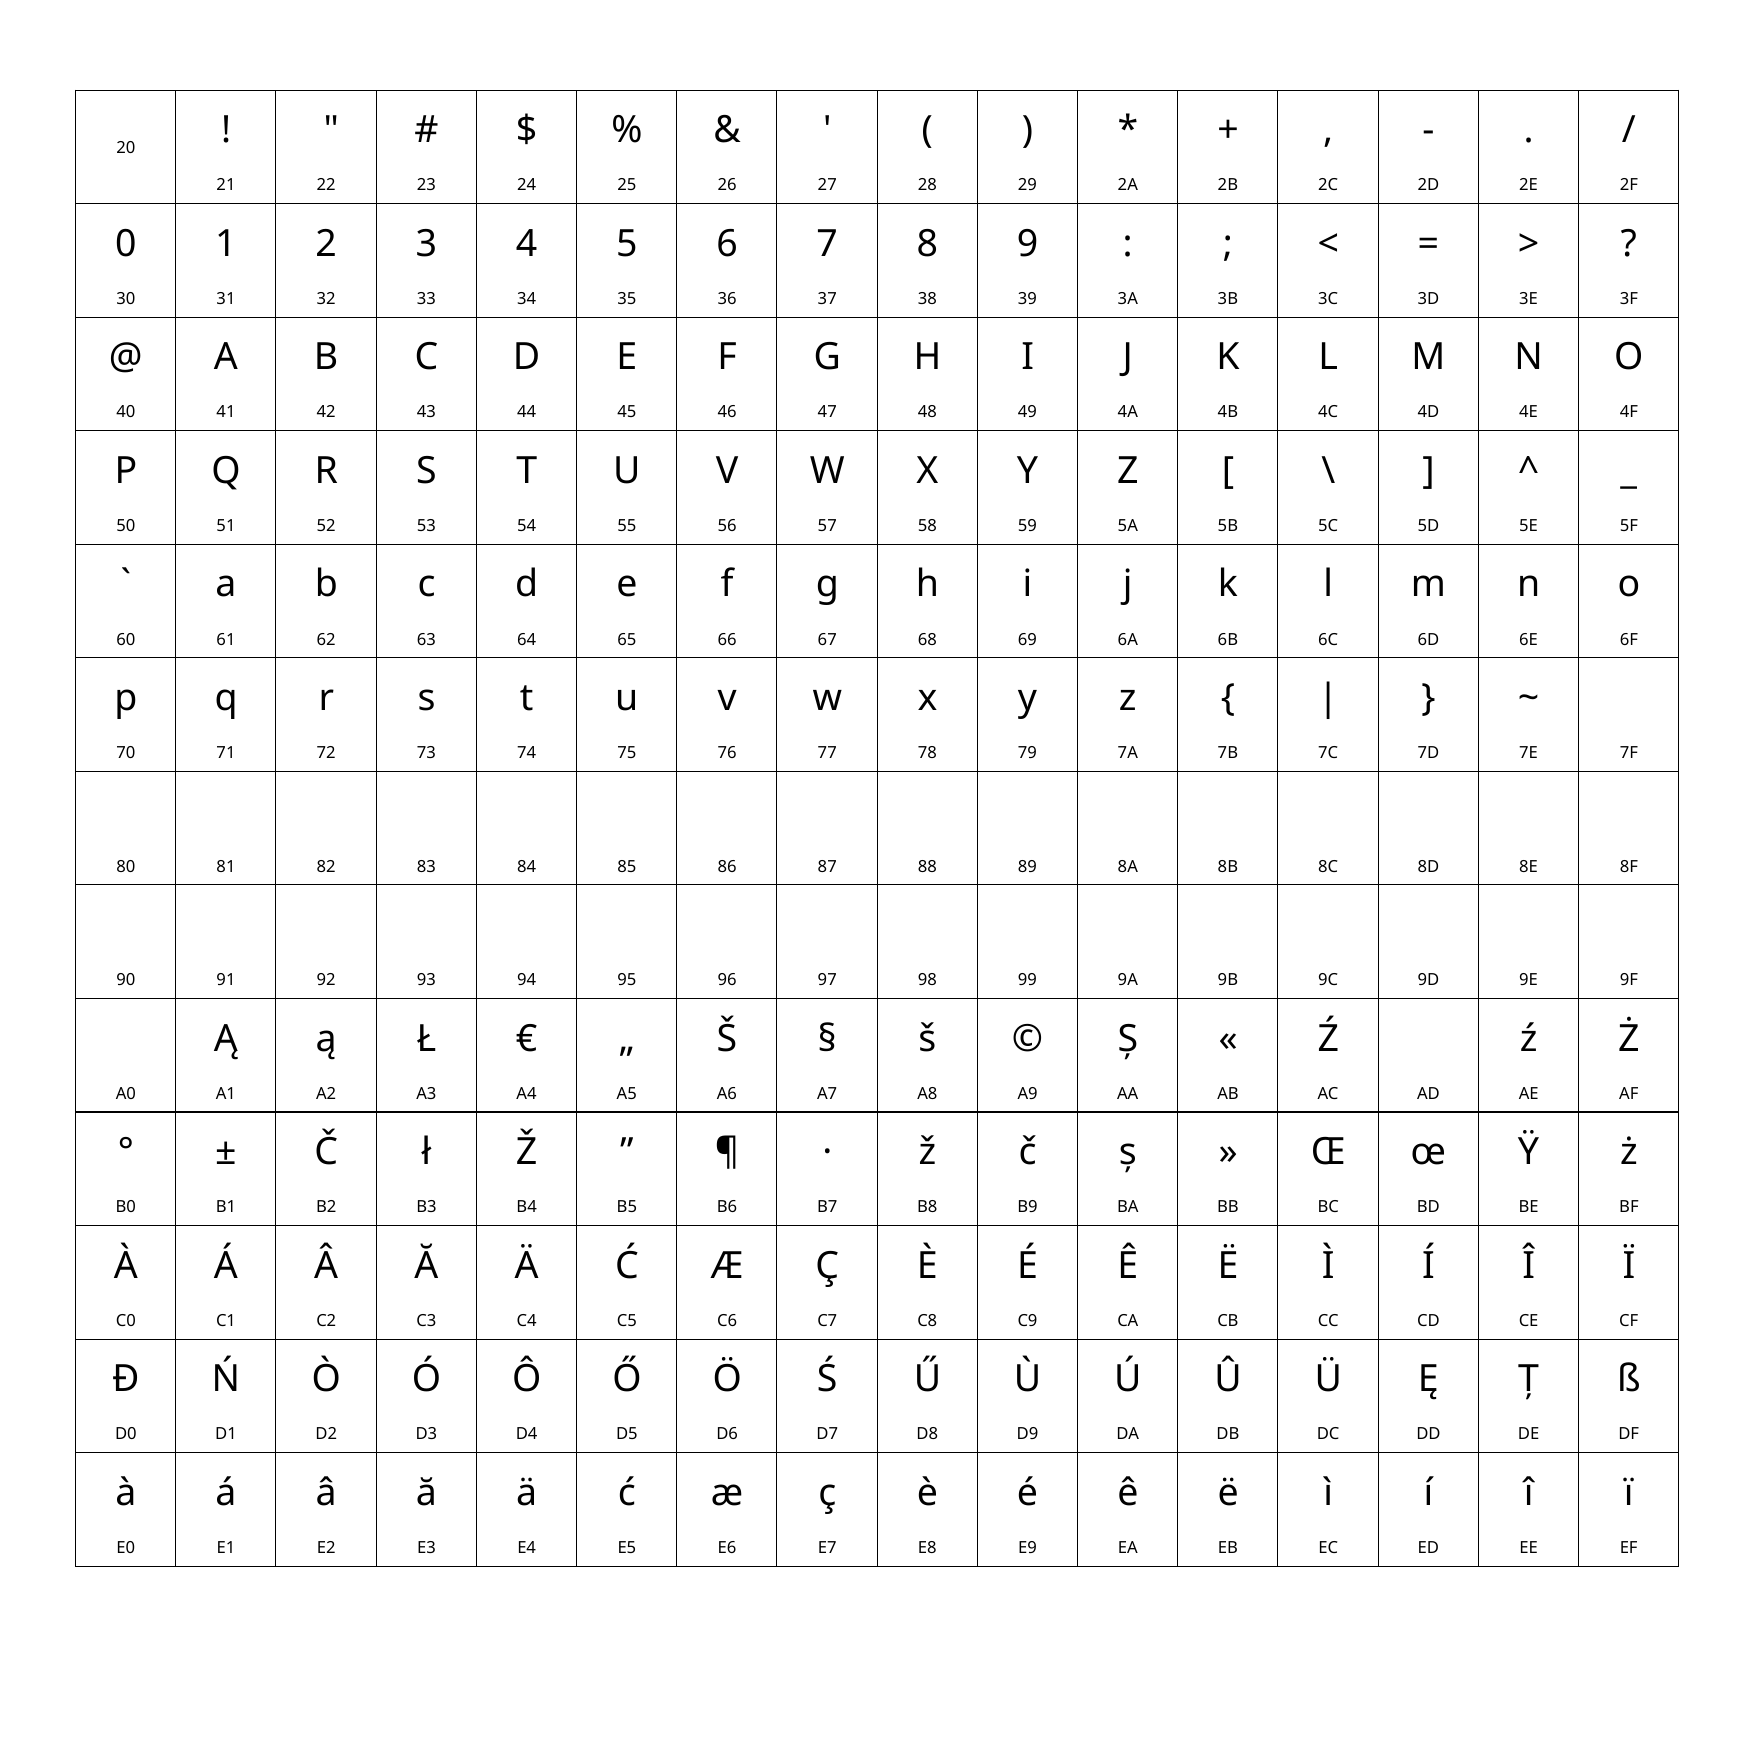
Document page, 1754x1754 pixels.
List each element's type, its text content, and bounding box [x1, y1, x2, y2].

table_cell 8F [1579, 772, 1678, 884]
table_cell Š A6 [677, 999, 776, 1111]
table_cell H 48 [878, 318, 977, 430]
table_cell l 6C [1278, 545, 1378, 657]
table_cell p 70 [76, 658, 175, 771]
table_cell 8C [1278, 772, 1378, 884]
table_cell 9D [1379, 885, 1478, 998]
table_cell 2 32 [276, 204, 376, 317]
table_cell 87 [777, 772, 877, 884]
table_cell € A4 [477, 999, 576, 1111]
table_header * 2A [1078, 91, 1177, 203]
table_cell = 3D [1379, 204, 1478, 317]
table_cell 0 30 [76, 204, 175, 317]
table_cell _ 5F [1579, 431, 1678, 544]
table_cell © A9 [978, 999, 1077, 1111]
table_header % 25 [577, 91, 676, 203]
table_cell ä E4 [477, 1453, 576, 1566]
table_cell U 55 [577, 431, 676, 544]
table_cell @ 40 [76, 318, 175, 430]
table_cell Î CE [1479, 1226, 1578, 1338]
table_cell V 56 [677, 431, 776, 544]
table_cell y 79 [978, 658, 1077, 771]
table_cell i 69 [978, 545, 1077, 657]
table_cell q 71 [176, 658, 275, 771]
table_cell 84 [477, 772, 576, 884]
table_cell { 7B [1178, 658, 1277, 771]
table_cell O 4F [1579, 318, 1678, 430]
table_header $ 24 [477, 91, 576, 203]
table_cell X 58 [878, 431, 977, 544]
table_cell W 57 [777, 431, 877, 544]
table_cell Ê CA [1078, 1226, 1177, 1338]
table_cell â E2 [276, 1453, 376, 1566]
table_cell ß DF [1579, 1340, 1678, 1452]
table_cell 8 38 [878, 204, 977, 317]
table_cell à E0 [76, 1453, 175, 1566]
table_cell < 3C [1278, 204, 1378, 317]
table_cell Ÿ BE [1479, 1113, 1578, 1225]
table_cell Ô D4 [477, 1340, 576, 1452]
table_cell t 74 [477, 658, 576, 771]
table_cell Ł A3 [377, 999, 476, 1111]
table_cell 82 [276, 772, 376, 884]
table_cell } 7D [1379, 658, 1478, 771]
table_header / 2F [1579, 91, 1678, 203]
table_cell Č B2 [276, 1113, 376, 1225]
table_cell 1 31 [176, 204, 275, 317]
table_cell T 54 [477, 431, 576, 544]
table_cell » BB [1178, 1113, 1277, 1225]
table_cell s 73 [377, 658, 476, 771]
table_cell z 7A [1078, 658, 1177, 771]
table_header + 2B [1178, 91, 1277, 203]
table_cell > 3E [1479, 204, 1578, 317]
table_cell À C0 [76, 1226, 175, 1338]
table_cell M 4D [1379, 318, 1478, 430]
table_cell Ș AA [1078, 999, 1177, 1111]
table_cell 6 36 [677, 204, 776, 317]
table_cell ` 60 [76, 545, 175, 657]
table_cell · B7 [777, 1113, 877, 1225]
table_cell ~ 7E [1479, 658, 1578, 771]
table_cell ] 5D [1379, 431, 1478, 544]
table_cell B 42 [276, 318, 376, 430]
table_header 20 [76, 91, 175, 203]
table_cell Ć C5 [577, 1226, 676, 1338]
table_cell 8D [1379, 772, 1478, 884]
table_cell Y 59 [978, 431, 1077, 544]
table_cell š A8 [878, 999, 977, 1111]
table_cell 7F [1579, 658, 1678, 771]
table_cell Ä C4 [477, 1226, 576, 1338]
table_cell A 41 [176, 318, 275, 430]
table_cell « AB [1178, 999, 1277, 1111]
table_cell R 52 [276, 431, 376, 544]
table_cell ž B8 [878, 1113, 977, 1225]
table_cell ć E5 [577, 1453, 676, 1566]
table_cell 89 [978, 772, 1077, 884]
table_cell Ü DC [1278, 1340, 1378, 1452]
table_cell Z 5A [1078, 431, 1177, 544]
table_cell ł B3 [377, 1113, 476, 1225]
table_cell 85 [577, 772, 676, 884]
table_cell L 4C [1278, 318, 1378, 430]
table_cell 98 [878, 885, 977, 998]
table_cell Í CD [1379, 1226, 1478, 1338]
table_cell Ę DD [1379, 1340, 1478, 1452]
table_cell 3 33 [377, 204, 476, 317]
table_header # 23 [377, 91, 476, 203]
table_cell 97 [777, 885, 877, 998]
table_cell 9 39 [978, 204, 1077, 317]
table_cell ¶ B6 [677, 1113, 776, 1225]
table_cell S 53 [377, 431, 476, 544]
table_header . 2E [1479, 91, 1578, 203]
table_cell 9B [1178, 885, 1277, 998]
table_cell Â C2 [276, 1226, 376, 1338]
table_cell Ś D7 [777, 1340, 877, 1452]
table_cell 80 [76, 772, 175, 884]
table_cell É C9 [978, 1226, 1077, 1338]
table_cell 5 35 [577, 204, 676, 317]
table_cell J 4A [1078, 318, 1177, 430]
table_cell ” B5 [577, 1113, 676, 1225]
table_cell ë EB [1178, 1453, 1277, 1566]
table_header ) 29 [978, 91, 1077, 203]
table_cell Ë CB [1178, 1226, 1277, 1338]
table_cell ș BA [1078, 1113, 1177, 1225]
table_cell 7 37 [777, 204, 877, 317]
table_cell Ą A1 [176, 999, 275, 1111]
table_cell I 49 [978, 318, 1077, 430]
table_header ! 21 [176, 91, 275, 203]
table_cell 9C [1278, 885, 1378, 998]
table_cell é E9 [978, 1453, 1077, 1566]
table_cell ì EC [1278, 1453, 1378, 1566]
table_cell n 6E [1479, 545, 1578, 657]
table_cell e 65 [577, 545, 676, 657]
table_cell œ BD [1379, 1113, 1478, 1225]
table_cell 81 [176, 772, 275, 884]
table_cell Ă C3 [377, 1226, 476, 1338]
table_cell Á C1 [176, 1226, 275, 1338]
table_cell Ì CC [1278, 1226, 1378, 1338]
table_header & 26 [677, 91, 776, 203]
table_cell w 77 [777, 658, 877, 771]
table_cell Ó D3 [377, 1340, 476, 1452]
table_cell d 64 [477, 545, 576, 657]
table_header ' 27 [777, 91, 877, 203]
table_cell È C8 [878, 1226, 977, 1338]
table_cell 93 [377, 885, 476, 998]
table_cell Ő D5 [577, 1340, 676, 1452]
table_cell j 6A [1078, 545, 1177, 657]
table_cell 92 [276, 885, 376, 998]
table_cell F 46 [677, 318, 776, 430]
table_cell Ű D8 [878, 1340, 977, 1452]
table_cell 91 [176, 885, 275, 998]
table_cell í ED [1379, 1453, 1478, 1566]
table_cell a 61 [176, 545, 275, 657]
table_cell Ù D9 [978, 1340, 1077, 1452]
table_cell ź AE [1479, 999, 1578, 1111]
table_cell 8B [1178, 772, 1277, 884]
table_cell č B9 [978, 1113, 1077, 1225]
table_cell î EE [1479, 1453, 1578, 1566]
table_cell 94 [477, 885, 576, 998]
table_cell Ń D1 [176, 1340, 275, 1452]
table_cell ê EA [1078, 1453, 1177, 1566]
table_cell 86 [677, 772, 776, 884]
table_cell r 72 [276, 658, 376, 771]
table_cell D 44 [477, 318, 576, 430]
table_cell c 63 [377, 545, 476, 657]
table_cell á E1 [176, 1453, 275, 1566]
table_cell G 47 [777, 318, 877, 430]
table_cell æ E6 [677, 1453, 776, 1566]
table_cell 8A [1078, 772, 1177, 884]
table_cell 90 [76, 885, 175, 998]
table_cell 9F [1579, 885, 1678, 998]
table_cell N 4E [1479, 318, 1578, 430]
table_cell \ 5C [1278, 431, 1378, 544]
table_cell Q 51 [176, 431, 275, 544]
table_cell Ò D2 [276, 1340, 376, 1452]
table_cell Ö D6 [677, 1340, 776, 1452]
table_cell K 4B [1178, 318, 1277, 430]
table_cell f 66 [677, 545, 776, 657]
table_cell v 76 [677, 658, 776, 771]
table_cell : 3A [1078, 204, 1177, 317]
table_cell Ç C7 [777, 1226, 877, 1338]
table_cell ; 3B [1178, 204, 1277, 317]
table_cell 4 34 [477, 204, 576, 317]
table_cell 88 [878, 772, 977, 884]
table_cell Ú DA [1078, 1340, 1177, 1452]
table_cell „ A5 [577, 999, 676, 1111]
table_cell 95 [577, 885, 676, 998]
table_cell x 78 [878, 658, 977, 771]
table_cell ă E3 [377, 1453, 476, 1566]
table_cell C 43 [377, 318, 476, 430]
table_cell ? 3F [1579, 204, 1678, 317]
table_cell ­ AD [1379, 999, 1478, 1111]
table_cell k 6B [1178, 545, 1277, 657]
table_cell ą A2 [276, 999, 376, 1111]
table_cell ï EF [1579, 1453, 1678, 1566]
table_cell Ț DE [1479, 1340, 1578, 1452]
table_header , 2C [1278, 91, 1378, 203]
table_cell 99 [978, 885, 1077, 998]
table_header " 22 [276, 91, 376, 203]
table_cell ç E7 [777, 1453, 877, 1566]
table_cell Æ C6 [677, 1226, 776, 1338]
table_cell ^ 5E [1479, 431, 1578, 544]
table_cell [ 5B [1178, 431, 1277, 544]
table_cell 9E [1479, 885, 1578, 998]
table_cell § A7 [777, 999, 877, 1111]
table_cell 96 [677, 885, 776, 998]
table_cell E 45 [577, 318, 676, 430]
table_cell | 7C [1278, 658, 1378, 771]
table_cell 8E [1479, 772, 1578, 884]
table_cell Ź AC [1278, 999, 1378, 1111]
table_cell Ż AF [1579, 999, 1678, 1111]
table_cell Đ D0 [76, 1340, 175, 1452]
table_cell o 6F [1579, 545, 1678, 657]
table_cell P 50 [76, 431, 175, 544]
table_cell A0 [76, 999, 175, 1111]
table_cell 9A [1078, 885, 1177, 998]
table_cell Ï CF [1579, 1226, 1678, 1338]
table_cell g 67 [777, 545, 877, 657]
table_header - 2D [1379, 91, 1478, 203]
table_cell u 75 [577, 658, 676, 771]
table_cell Û DB [1178, 1340, 1277, 1452]
table_cell Ž B4 [477, 1113, 576, 1225]
table_cell è E8 [878, 1453, 977, 1566]
table_cell b 62 [276, 545, 376, 657]
table_cell ± B1 [176, 1113, 275, 1225]
table_cell m 6D [1379, 545, 1478, 657]
table_cell Œ BC [1278, 1113, 1378, 1225]
table_header ( 28 [878, 91, 977, 203]
table_cell h 68 [878, 545, 977, 657]
table_cell 83 [377, 772, 476, 884]
table_cell ° B0 [76, 1113, 175, 1225]
table_cell ż BF [1579, 1113, 1678, 1225]
